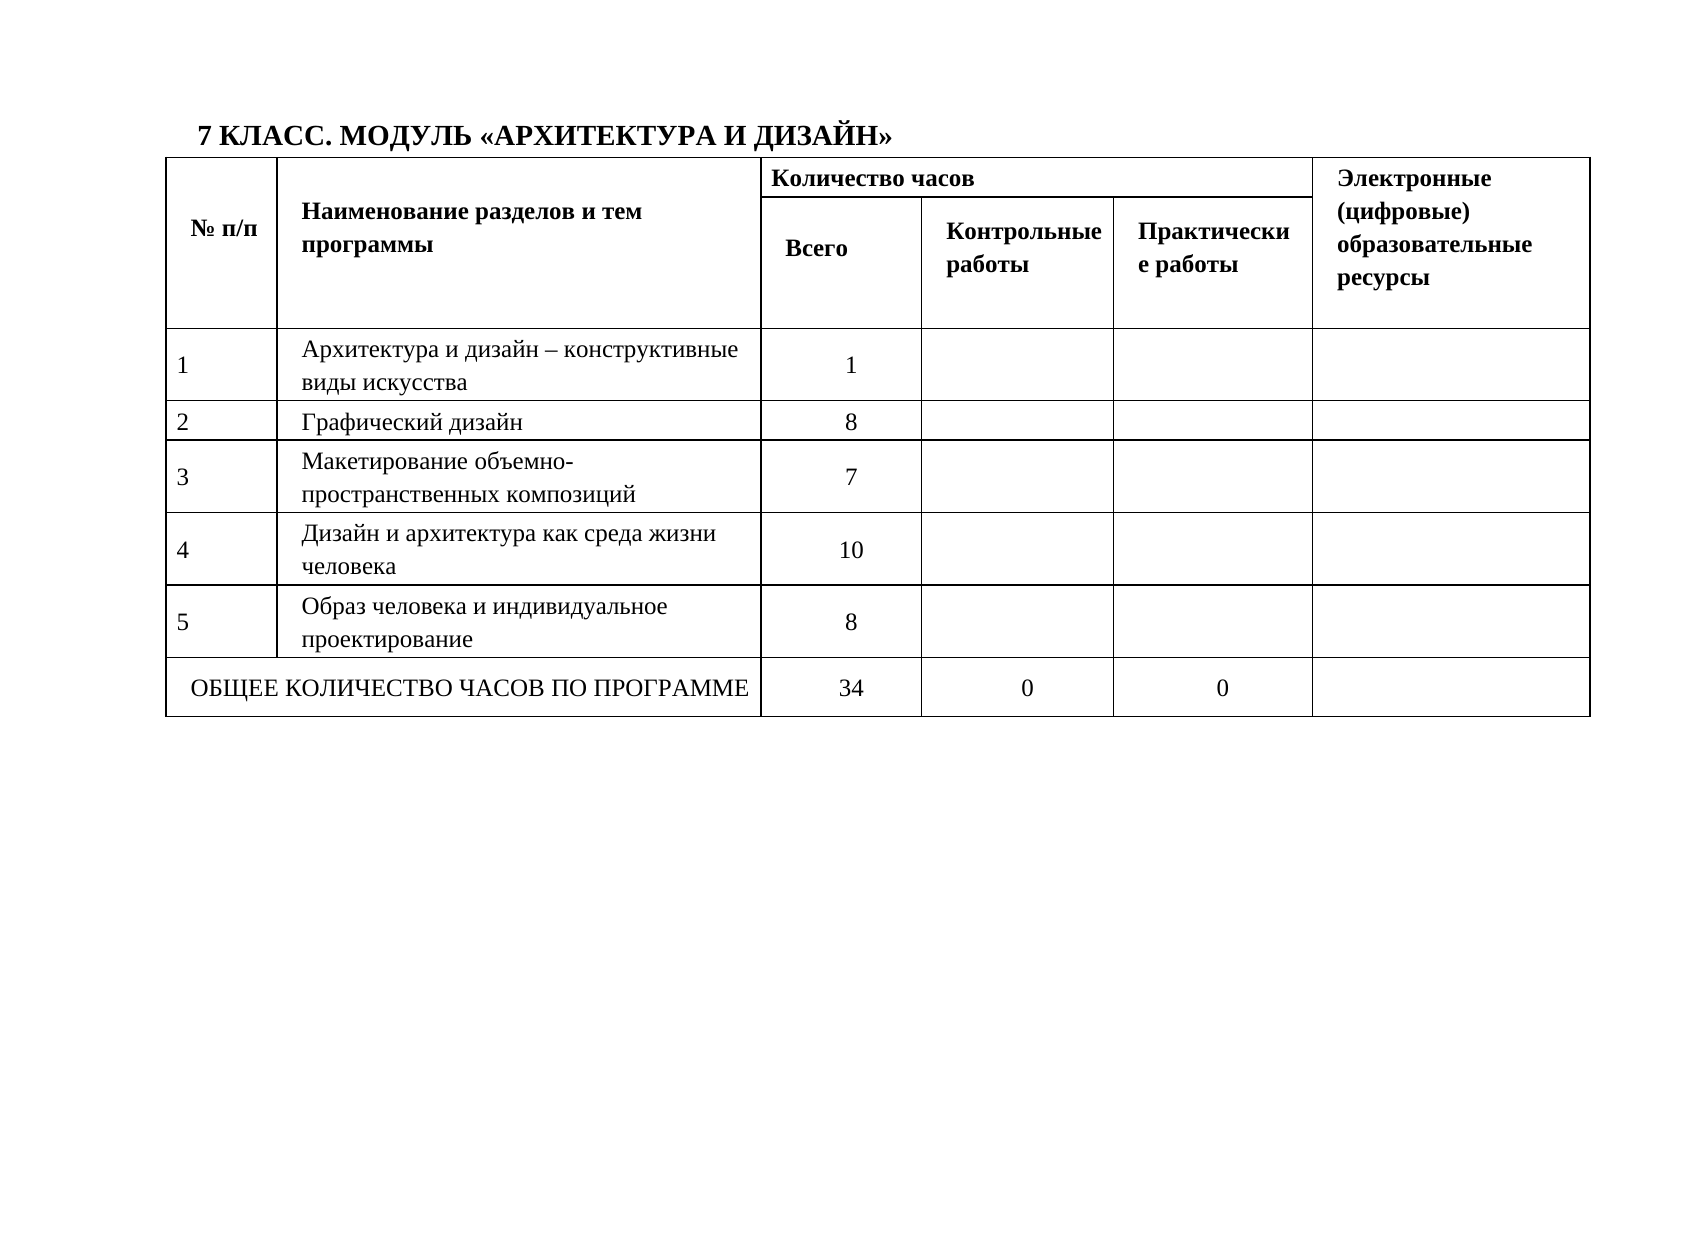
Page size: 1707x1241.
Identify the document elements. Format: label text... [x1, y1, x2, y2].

table_cell Макетирование объемно-пространственных композиций [278, 441, 760, 512]
table_cell [1313, 513, 1589, 584]
table_cell 3 [167, 441, 276, 512]
table_cell 1 [167, 329, 276, 400]
table_cell [922, 401, 1113, 439]
table_cell Контрольные работы [922, 198, 1113, 327]
table_cell [1313, 329, 1589, 400]
table_cell [922, 513, 1113, 584]
table_cell 0 [1114, 658, 1312, 716]
table_cell 10 [762, 513, 921, 584]
table_cell 1 [762, 329, 921, 400]
table_cell [1114, 513, 1312, 584]
table_cell 7 [762, 441, 921, 512]
table_cell [1313, 658, 1589, 716]
table_cell Графический дизайн [278, 401, 760, 439]
table_header Количество часов [762, 158, 1312, 196]
table_cell Архитектура и дизайн – конструктивные виды искусства [278, 329, 760, 400]
table_cell 2 [167, 401, 276, 439]
table_cell Образ человека и индивидуальное проектирование [278, 586, 760, 656]
table_cell 8 [762, 401, 921, 439]
table_cell [922, 441, 1113, 512]
table_cell [1313, 441, 1589, 512]
table_cell [1114, 586, 1312, 656]
table_cell 8 [762, 586, 921, 656]
table_cell 4 [167, 513, 276, 584]
table_cell [1114, 401, 1312, 439]
table_cell [922, 586, 1113, 656]
table_cell [1114, 441, 1312, 512]
table_cell [1313, 401, 1589, 439]
table_cell 34 [762, 658, 921, 716]
table_cell [922, 329, 1113, 400]
table_cell [1313, 586, 1589, 656]
table_cell 5 [167, 586, 276, 656]
table_header Наименование разделов и тем программы [278, 158, 760, 327]
table_header Электронные (цифровые) образовательные ресурсы [1313, 158, 1589, 327]
table_cell [1114, 329, 1312, 400]
table_cell Практические работы [1114, 198, 1312, 327]
table_cell 0 [922, 658, 1113, 716]
text 7 КЛАСС. МОДУЛЬ «АРХИТЕКТУРА И ДИЗАЙН» [190, 118, 1618, 152]
table_cell ОБЩЕЕ КОЛИЧЕСТВО ЧАСОВ ПО ПРОГРАММЕ [167, 658, 760, 716]
table_header № п/п [167, 158, 276, 327]
table_cell Всего [762, 198, 921, 327]
table_cell Дизайн и архитектура как среда жизни человека [278, 513, 760, 584]
